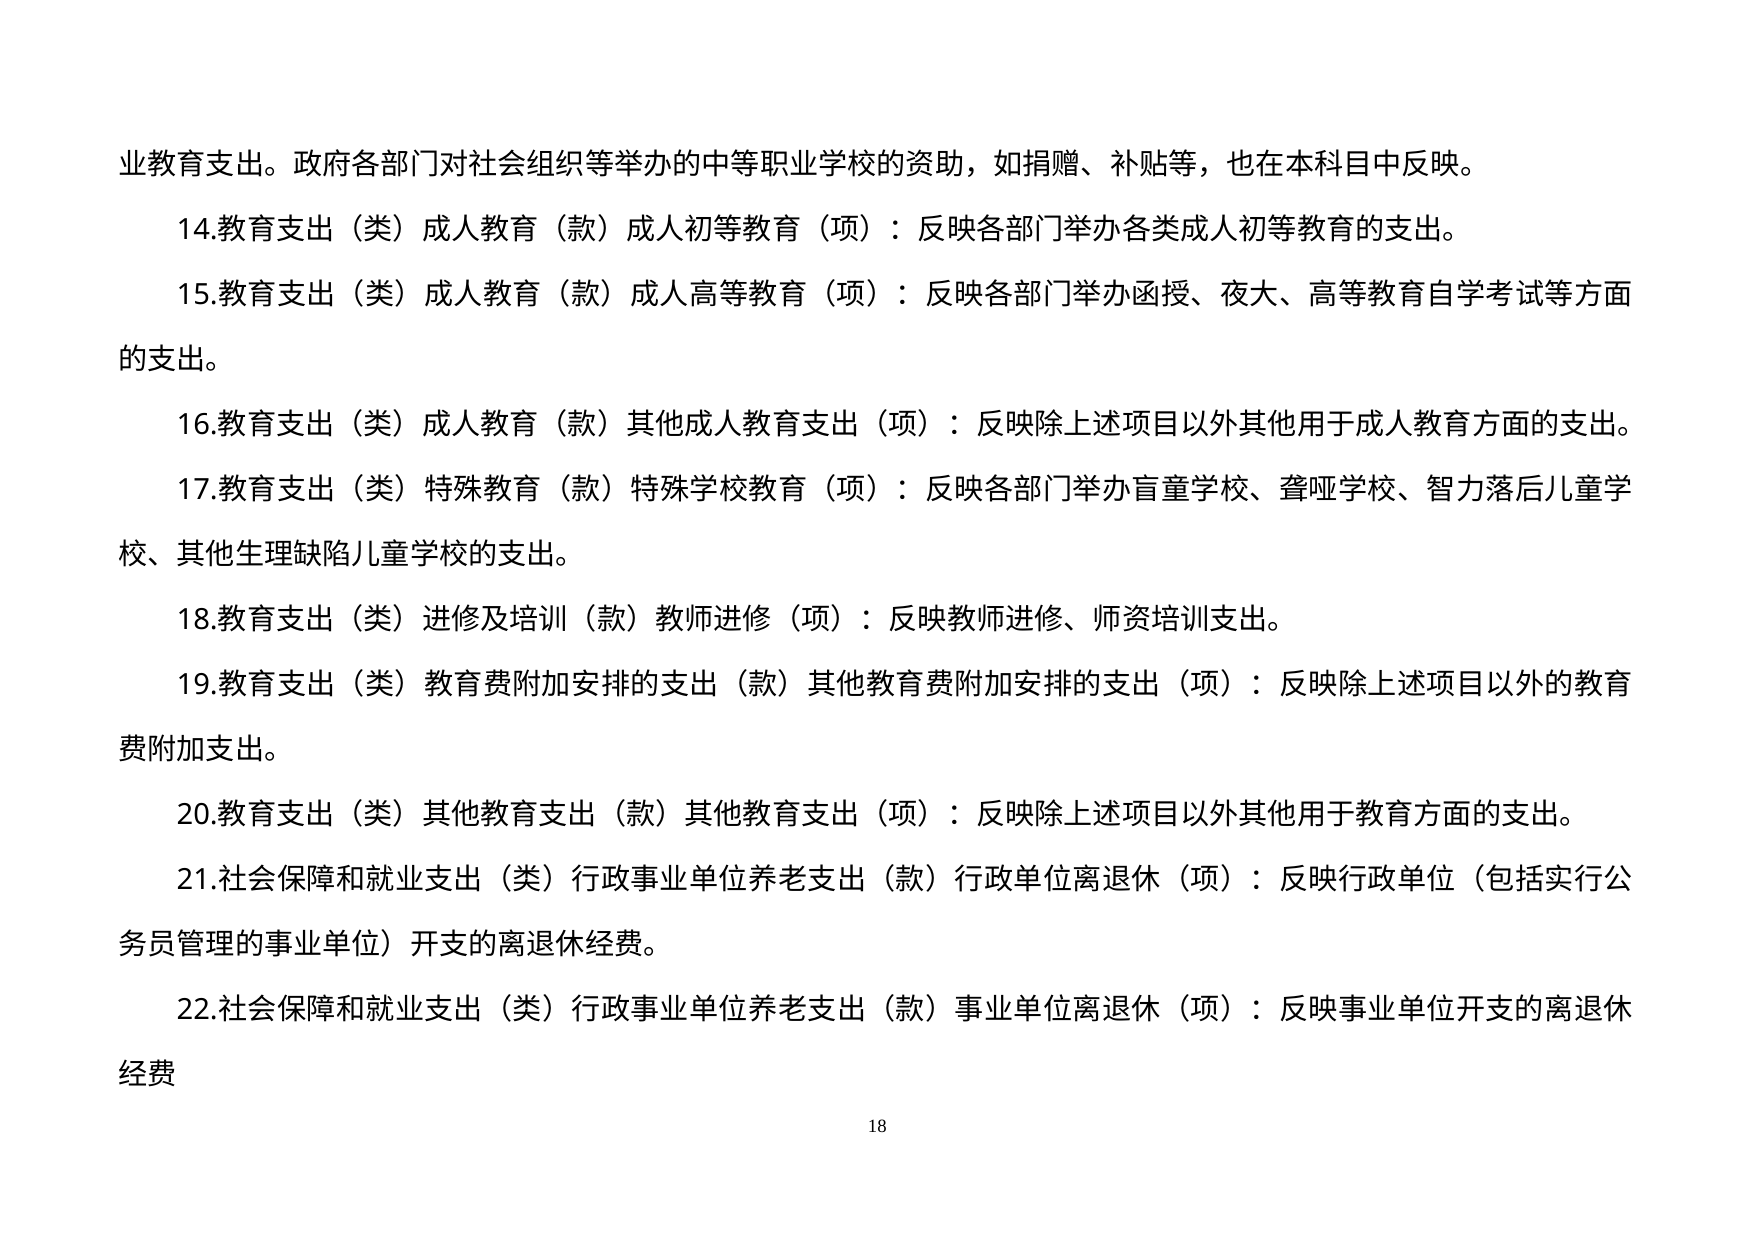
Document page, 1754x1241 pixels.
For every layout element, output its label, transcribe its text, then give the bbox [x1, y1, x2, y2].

text 16.教育支出（类）成人教育（款）其他成人教育支出（项）：反映除上述项目以外其他用于成人教育方面的支出。 [118, 389, 1636, 454]
text 20.教育支出（类）其他教育支出（款）其他教育支出（项）：反映除上述项目以外其他用于教育方面的支出。 [118, 779, 1636, 844]
text 15.教育支出（类）成人教育（款）成人高等教育（项）：反映各部门举办函授、夜大、高等教育自学考试等方面的支出。 [118, 259, 1636, 389]
text 18.教育支出（类）进修及培训（款）教师进修（项）：反映教师进修、师资培训支出。 [118, 584, 1636, 649]
text 19.教育支出（类）教育费附加安排的支出（款）其他教育费附加安排的支出（项）：反映除上述项目以外的教育费附加支出。 [118, 649, 1636, 779]
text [118, 129, 1636, 194]
text 22.社会保障和就业支出（类）行政事业单位养老支出（款）事业单位离退休（项）：反映事业单位开支的离退休经费 [118, 974, 1636, 1104]
text 14.教育支出（类）成人教育（款）成人初等教育（项）：反映各部门举办各类成人初等教育的支出。 [118, 194, 1636, 259]
text 17.教育支出（类）特殊教育（款）特殊学校教育（项）：反映各部门举办盲童学校、聋哑学校、智力落后儿童学校、其他生理缺陷儿童学校的支出。 [118, 454, 1636, 584]
text 21.社会保障和就业支出（类）行政事业单位养老支出（款）行政单位离退休（项）：反映行政单位（包括实行公务员管理的事业单位）开支的离退休经费。 [118, 844, 1636, 974]
